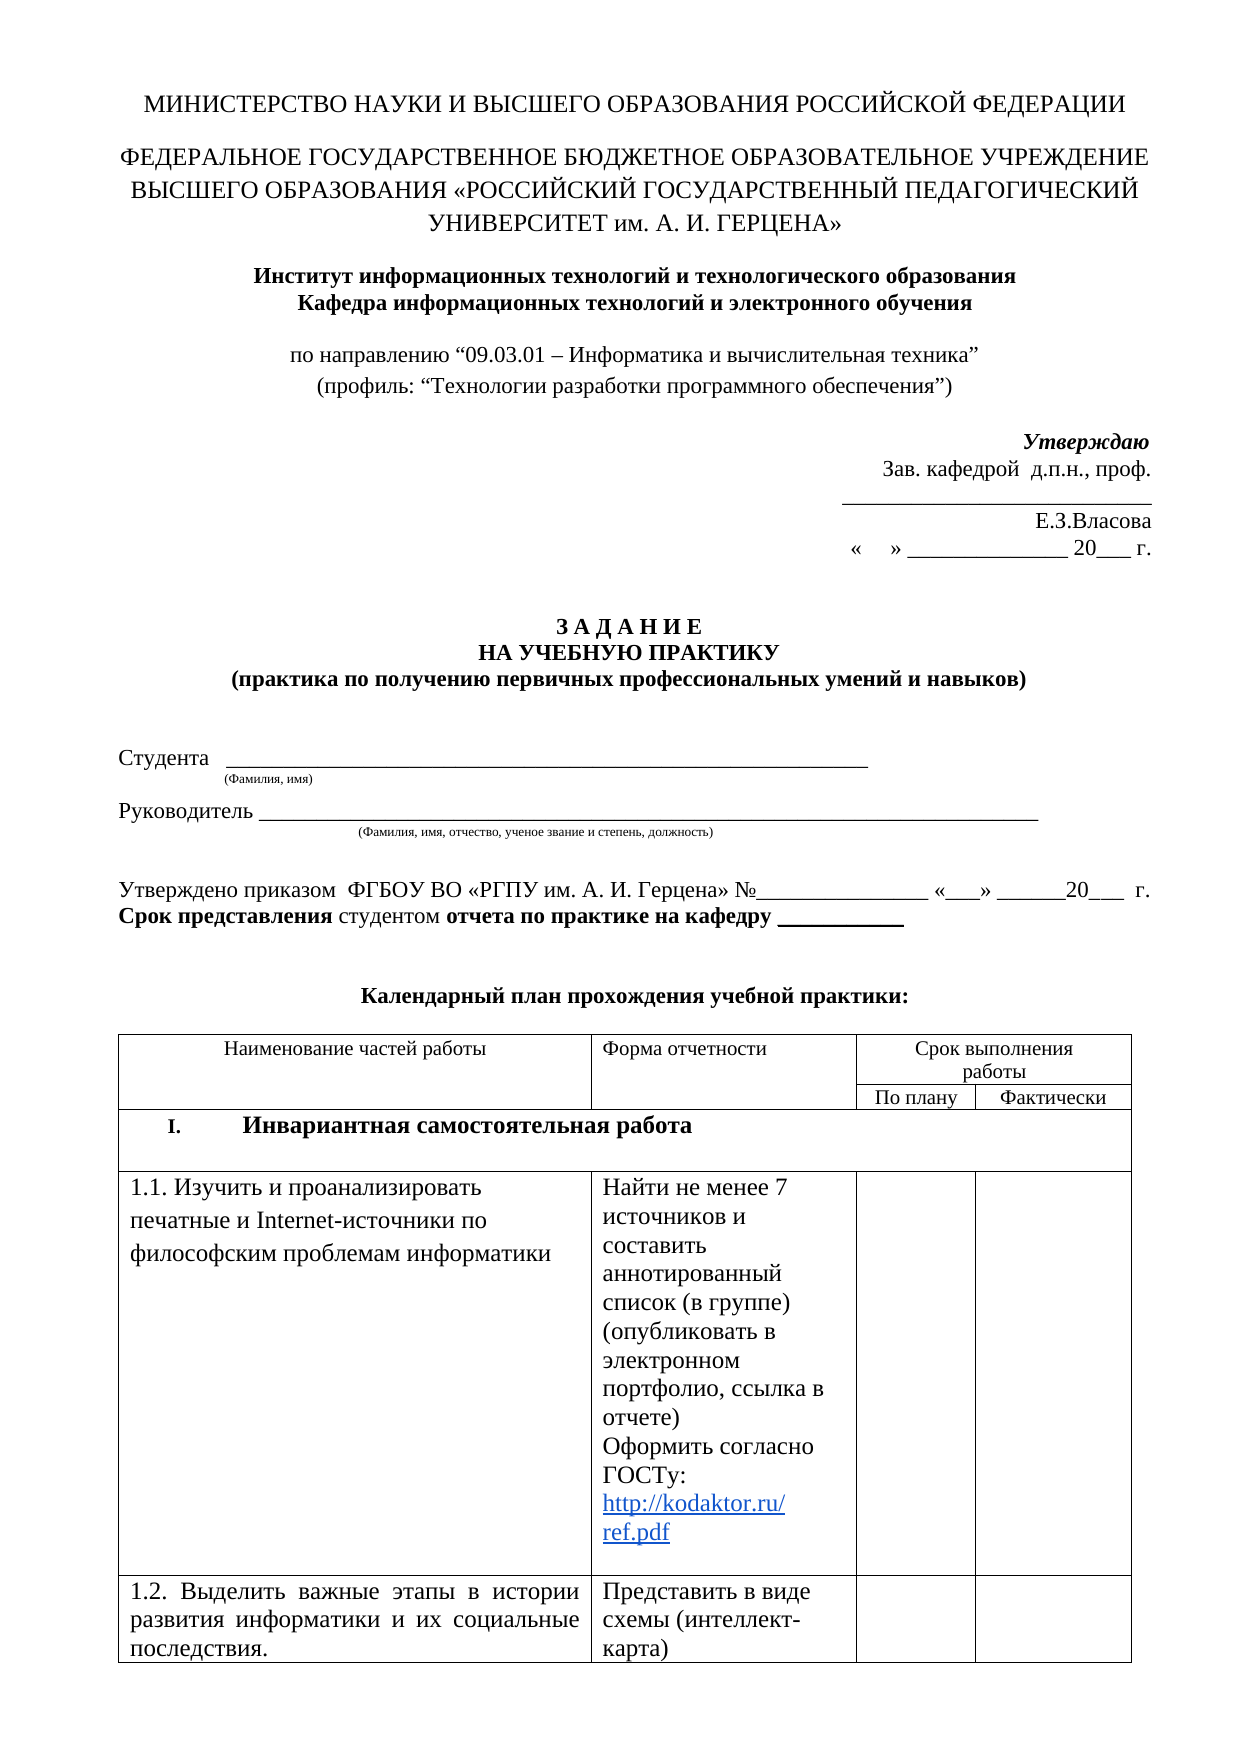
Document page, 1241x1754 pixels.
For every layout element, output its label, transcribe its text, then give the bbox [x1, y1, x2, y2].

table_cell [976, 1172, 1131, 1575]
text МИНИСТЕРСТВО НАУКИ И ВЫСШЕГО ОБРАЗОВАНИЯ РОССИЙСКОЙ ФЕДЕРАЦИИ [118, 89, 1152, 117]
text Утверждено приказом ФГБОУ ВО «РГПУ им. А. И. Герцена» №_______________ «___» ______20___ г. [118, 876, 1152, 903]
text Кафедра информационных технологий и электронного обучения [118, 289, 1152, 315]
text « » ______________ 20___ г. [62, 534, 1152, 560]
table_cell [857, 1576, 975, 1662]
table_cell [592, 1576, 856, 1662]
text Календарный план прохождения учебной практики: [118, 982, 1152, 1008]
table_cell 1.1. Изучить и проанализировать печатные и Internet-источники по философским проблемам информатики [119, 1172, 591, 1575]
table_cell По плану [857, 1085, 975, 1109]
text (практика по получению первичных профессиональных умений и навыков) [62, 665, 1152, 692]
text З А Д А Н И Е [62, 613, 1152, 639]
text ФЕДЕРАЛЬНОЕ ГОСУДАРСТВЕННОЕ БЮДЖЕТНОЕ ОБРАЗОВАТЕЛЬНОЕ УЧРЕЖДЕНИЕ ВЫСШЕГО ОБРАЗОВАНИЯ «РОССИЙСКИЙ ГОСУДАРСТВЕННЫЙ ПЕДАГОГИЧЕСКИЙ УНИВЕРСИТЕТ им. А. И. ГЕРЦЕНА» [118, 142, 1152, 237]
text Студента ________________________________________________________ [118, 744, 1152, 771]
table_header Форма отчетности [592, 1035, 856, 1109]
text Е.З.Власова [62, 507, 1152, 534]
text Институт информационных технологий и технологического образования [118, 262, 1152, 289]
table_cell Найти не менее 7 источников и составить аннотированный список (в группе) (опубликовать в электронном портфолио, ссылка в отчете) Оформить согласно ГОСТу: http://kodaktor.ru/ref.pdf [592, 1172, 856, 1575]
text (Фамилия, имя, отчество, ученое звание и степень, должность) [118, 823, 1152, 850]
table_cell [119, 1576, 591, 1662]
text Срок представления студентом отчета по практике на кафедру ___________ [118, 903, 1152, 929]
text (Фамилия, имя) [118, 771, 1152, 797]
table_cell Инвариантная самостоятельная работа [119, 1110, 1131, 1171]
table_header Наименование частей работы [119, 1035, 591, 1109]
table_header Срок выполнения работы [857, 1035, 1131, 1083]
text (профиль: “Технологии разработки программного обеспечения”) [118, 372, 1152, 398]
text Зав. кафедрой д.п.н., проф. [62, 454, 1152, 481]
text ___________________________ [62, 481, 1152, 507]
table_cell [976, 1576, 1131, 1662]
table_cell [857, 1172, 975, 1575]
text по направлению “09.03.01 – Информатика и вычислительная техника” [118, 341, 1152, 368]
table_cell Фактически [976, 1085, 1131, 1109]
text Руководитель ____________________________________________________________________ [118, 797, 1152, 823]
text Утверждаю [62, 428, 1152, 454]
text НА УЧЕБНУЮ ПРАКТИКУ [62, 639, 1152, 665]
